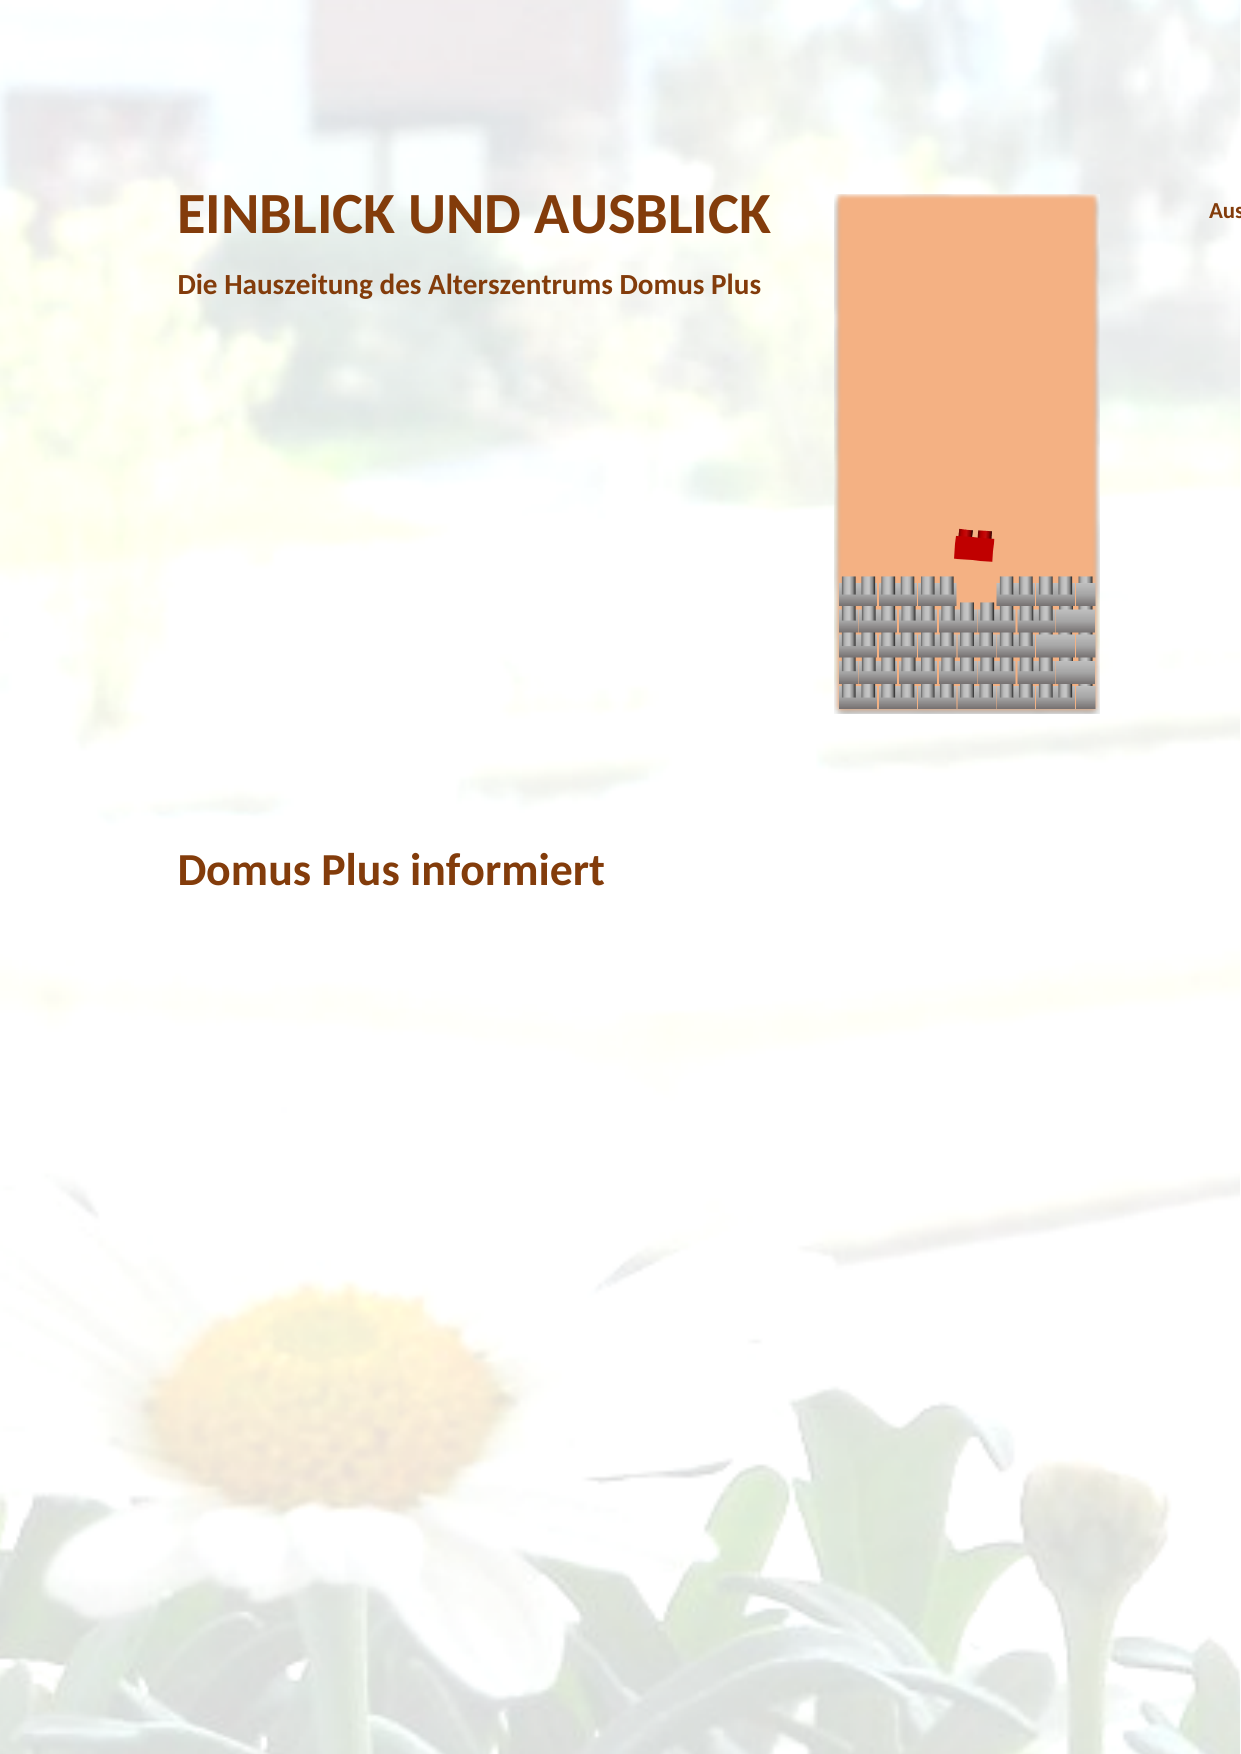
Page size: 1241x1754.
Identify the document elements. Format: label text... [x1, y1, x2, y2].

text Domus Plus informiert [177, 841, 1122, 896]
picture [834, 194, 1100, 714]
text EINBLICK UND AUSBLICK Die Hauszeitung des Alterszentrums Domus Plus [177, 177, 1122, 302]
